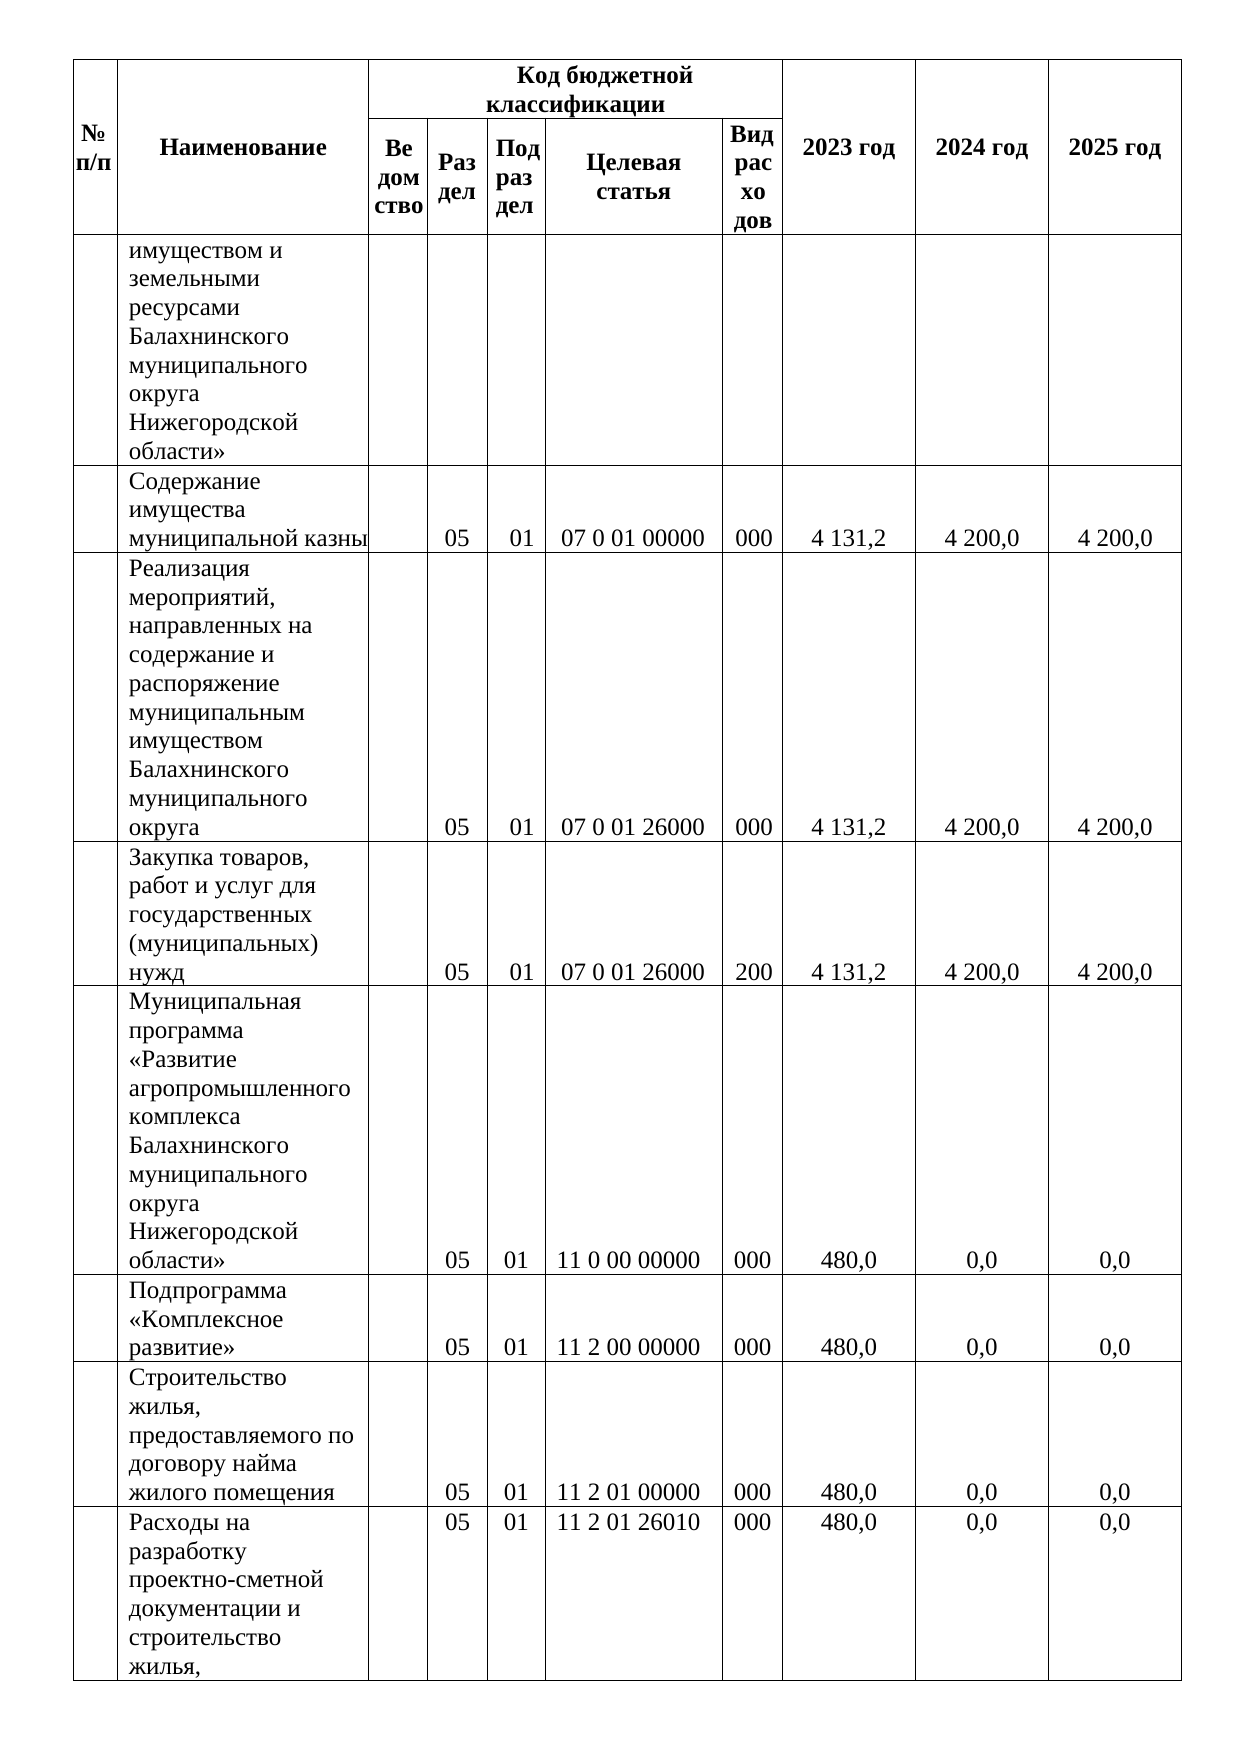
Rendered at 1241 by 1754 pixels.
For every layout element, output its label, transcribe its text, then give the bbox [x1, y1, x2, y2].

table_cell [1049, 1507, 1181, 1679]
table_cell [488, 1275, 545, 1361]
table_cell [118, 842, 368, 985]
table_cell Целевая статья [546, 119, 722, 234]
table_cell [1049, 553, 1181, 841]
table_cell Под раз дел [488, 119, 545, 234]
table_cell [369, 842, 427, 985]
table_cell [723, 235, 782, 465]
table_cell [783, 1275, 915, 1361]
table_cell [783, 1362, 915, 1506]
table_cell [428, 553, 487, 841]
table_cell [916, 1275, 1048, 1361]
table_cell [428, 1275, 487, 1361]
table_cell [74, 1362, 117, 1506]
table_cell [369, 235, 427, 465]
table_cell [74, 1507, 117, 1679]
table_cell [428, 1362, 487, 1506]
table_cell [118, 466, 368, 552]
table_header Наименование [118, 60, 368, 234]
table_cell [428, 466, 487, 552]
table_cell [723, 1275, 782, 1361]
table_header Код бюджетной классификации [369, 60, 782, 118]
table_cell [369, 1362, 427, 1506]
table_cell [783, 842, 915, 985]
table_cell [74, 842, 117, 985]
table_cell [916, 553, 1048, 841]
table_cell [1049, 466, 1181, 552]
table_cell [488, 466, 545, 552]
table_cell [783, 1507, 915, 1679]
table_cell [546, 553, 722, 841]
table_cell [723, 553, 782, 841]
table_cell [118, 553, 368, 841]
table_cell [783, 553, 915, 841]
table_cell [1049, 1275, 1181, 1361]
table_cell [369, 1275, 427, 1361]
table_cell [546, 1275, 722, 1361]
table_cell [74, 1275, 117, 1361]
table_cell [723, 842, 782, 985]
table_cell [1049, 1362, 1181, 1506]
table_cell Ве дом ство [369, 119, 427, 234]
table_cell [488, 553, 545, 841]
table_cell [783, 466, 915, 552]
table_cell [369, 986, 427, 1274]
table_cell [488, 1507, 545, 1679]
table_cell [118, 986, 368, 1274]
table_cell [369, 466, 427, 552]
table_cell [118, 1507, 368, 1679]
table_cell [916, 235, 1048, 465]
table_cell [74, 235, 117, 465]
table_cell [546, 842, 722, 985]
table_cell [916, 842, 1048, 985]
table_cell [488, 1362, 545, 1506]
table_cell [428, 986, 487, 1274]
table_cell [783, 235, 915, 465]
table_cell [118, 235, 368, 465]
table_cell Вид рас хо дов [723, 119, 782, 234]
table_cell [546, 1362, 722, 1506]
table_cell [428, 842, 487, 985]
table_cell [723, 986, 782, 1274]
table_cell Раз дел [428, 119, 487, 234]
table_header 2023 год [783, 60, 915, 234]
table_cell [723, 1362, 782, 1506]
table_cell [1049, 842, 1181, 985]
table_header 2024 год [916, 60, 1048, 234]
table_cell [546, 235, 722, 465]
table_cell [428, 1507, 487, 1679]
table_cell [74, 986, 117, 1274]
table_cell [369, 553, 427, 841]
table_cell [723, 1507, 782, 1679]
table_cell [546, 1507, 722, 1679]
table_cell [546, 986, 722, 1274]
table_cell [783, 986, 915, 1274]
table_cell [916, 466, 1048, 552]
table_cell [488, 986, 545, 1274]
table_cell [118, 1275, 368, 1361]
table_header № п/п [74, 60, 117, 234]
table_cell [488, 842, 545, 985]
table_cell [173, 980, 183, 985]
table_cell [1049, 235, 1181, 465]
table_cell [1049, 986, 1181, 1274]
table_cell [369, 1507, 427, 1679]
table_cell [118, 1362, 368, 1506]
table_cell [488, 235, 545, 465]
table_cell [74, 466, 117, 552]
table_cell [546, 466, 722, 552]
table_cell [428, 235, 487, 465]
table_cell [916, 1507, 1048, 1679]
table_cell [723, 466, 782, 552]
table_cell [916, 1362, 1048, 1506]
table_header 2025 год [1049, 60, 1181, 234]
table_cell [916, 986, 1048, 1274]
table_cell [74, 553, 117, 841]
